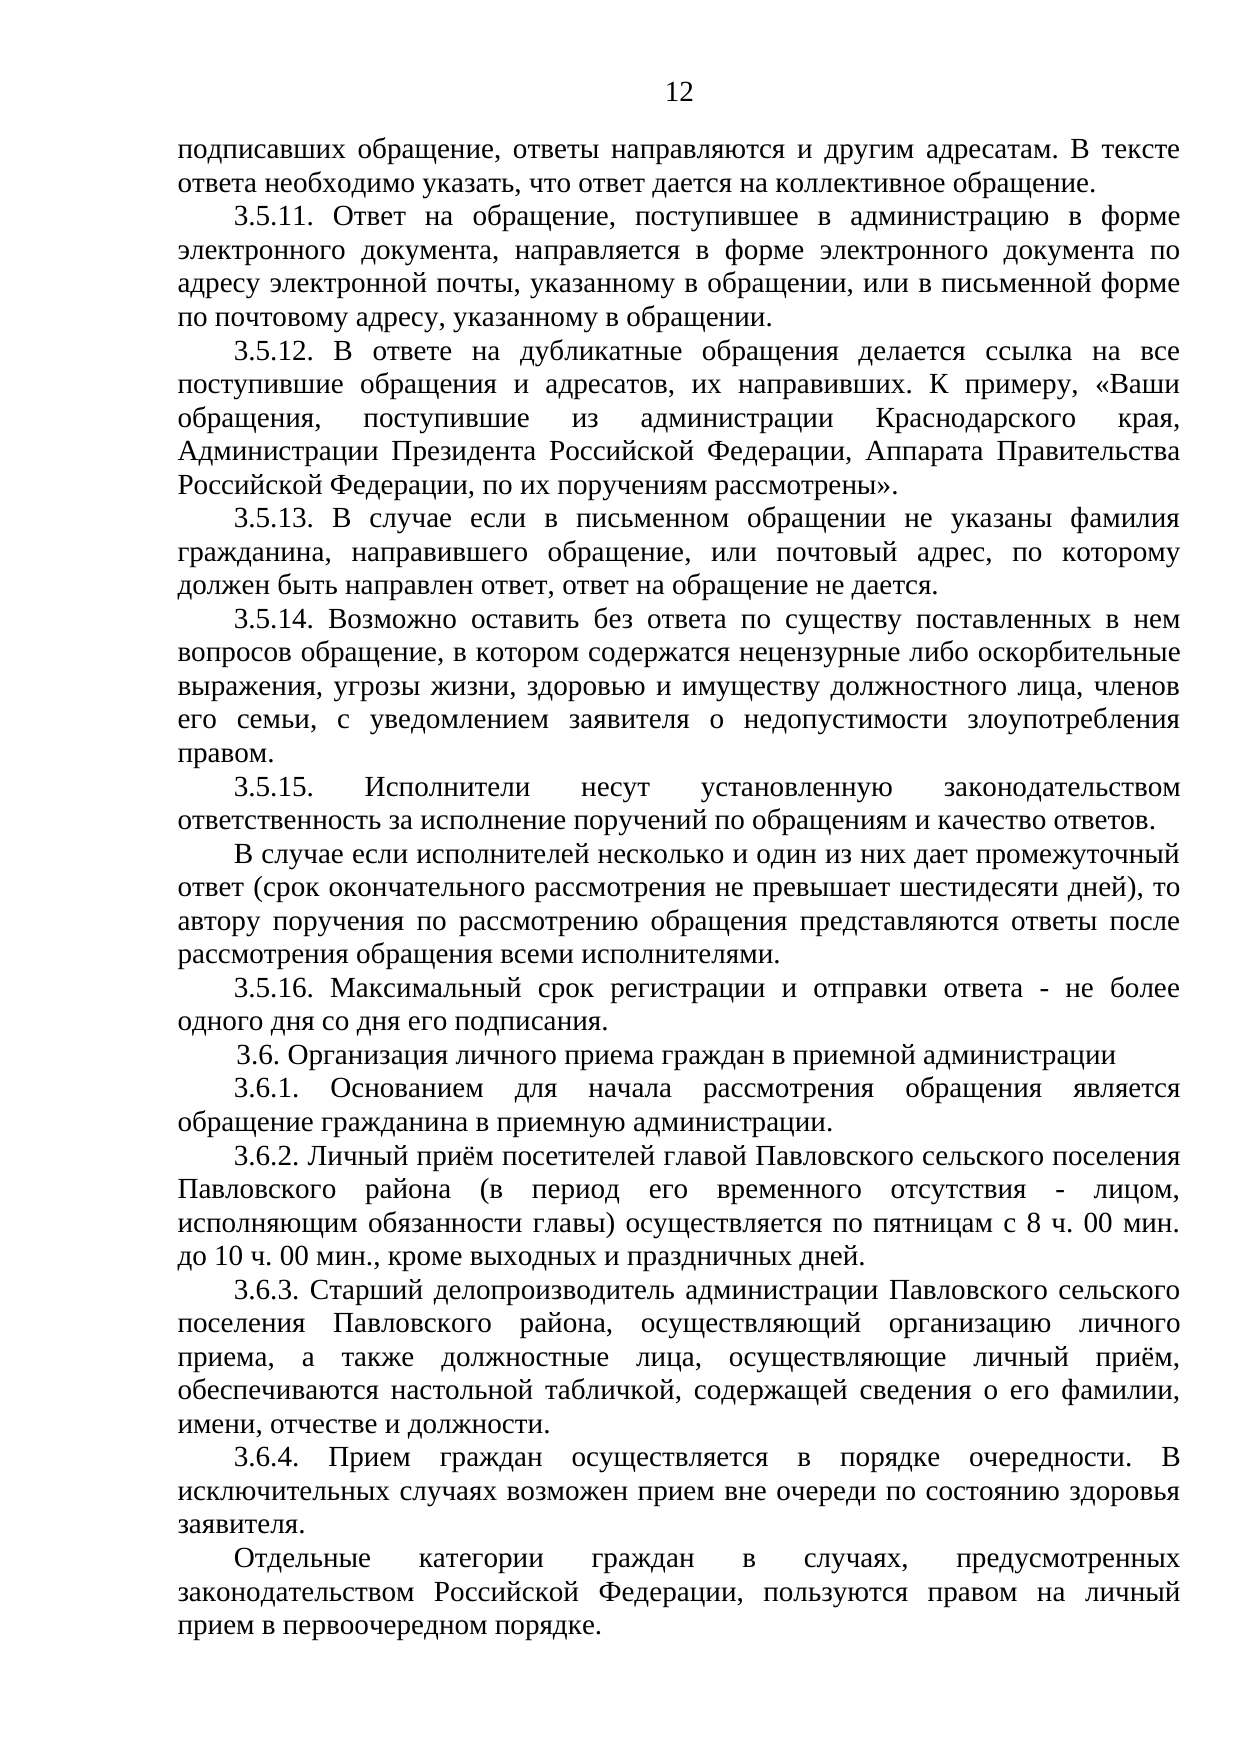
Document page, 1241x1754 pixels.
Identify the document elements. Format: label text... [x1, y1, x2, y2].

text 3.6.3. Старший делопроизводитель администрации Павловского сельского поселения Павловского района, осуществляющий организацию личного приема, а также должностные лица, осуществляющие личный приём, обеспечиваются настольной табличкой, содержащей сведения о его фамилии, имени, отчестве и должности. [177, 1272, 1181, 1439]
text В случае если исполнителей несколько и один из них дает промежуточный ответ (срок окончательного рассмотрения не превышает шестидесяти дней), то автору поручения по рассмотрению обращения представляются ответы после рассмотрения обращения всеми исполнителями. [177, 836, 1181, 970]
text 3.5.12. В ответе на дубликатные обращения делается ссылка на все поступившие обращения и адресатов, их направивших. К примеру, «Ваши обращения, поступившие из администрации Краснодарского края, Администрации Президента Российской Федерации, Аппарата Правительства Российской Федерации, по их поручениям рассмотрены». [177, 333, 1181, 500]
text 3.5.15. Исполнители несут установленную законодательством ответственность за исполнение поручений по обращениям и качество ответов. [177, 769, 1181, 836]
text 3.5.11. Ответ на обращение, поступившее в администрацию в форме электронного документа, направляется в форме электронного документа по адресу электронной почты, указанному в обращении, или в письменной форме по почтовому адресу, указанному в обращении. [177, 198, 1181, 333]
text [177, 131, 1181, 198]
text 3.5.16. Максимальный срок регистрации и отправки ответа - не более одного дня со дня его подписания. [177, 970, 1181, 1037]
text 3.6. Организация личного приема граждан в приемной администрации [177, 1037, 1181, 1071]
text Отдельные категории граждан в случаях, предусмотренных законодательством Российской Федерации, пользуются правом на личный прием в первоочередном порядке. [177, 1540, 1181, 1641]
text 3.5.13. В случае если в письменном обращении не указаны фамилия гражданина, направившего обращение, или почтовый адрес, по которому должен быть направлен ответ, ответ на обращение не дается. [177, 500, 1181, 601]
text 3.6.2. Личный приём посетителей главой Павловского сельского поселения Павловского района (в период его временного отсутствия - лицом, исполняющим обязанности главы) осуществляется по пятницам с 8 ч. 00 мин. до 10 ч. 00 мин., кроме выходных и праздничных дней. [177, 1138, 1181, 1272]
text 3.6.4. Прием граждан осуществляется в порядке очередности. В исключительных случаях возможен прием вне очереди по состоянию здоровья заявителя. [177, 1439, 1181, 1540]
text 3.6.1. Основанием для начала рассмотрения обращения является обращение гражданина в приемную администрации. [177, 1071, 1181, 1138]
text 3.5.14. Возможно оставить без ответа по существу поставленных в нем вопросов обращение, в котором содержатся нецензурные либо оскорбительные выражения, угрозы жизни, здоровью и имуществу должностного лица, членов его семьи, с уведомлением заявителя о недопустимости злоупотребления правом. [177, 601, 1181, 769]
